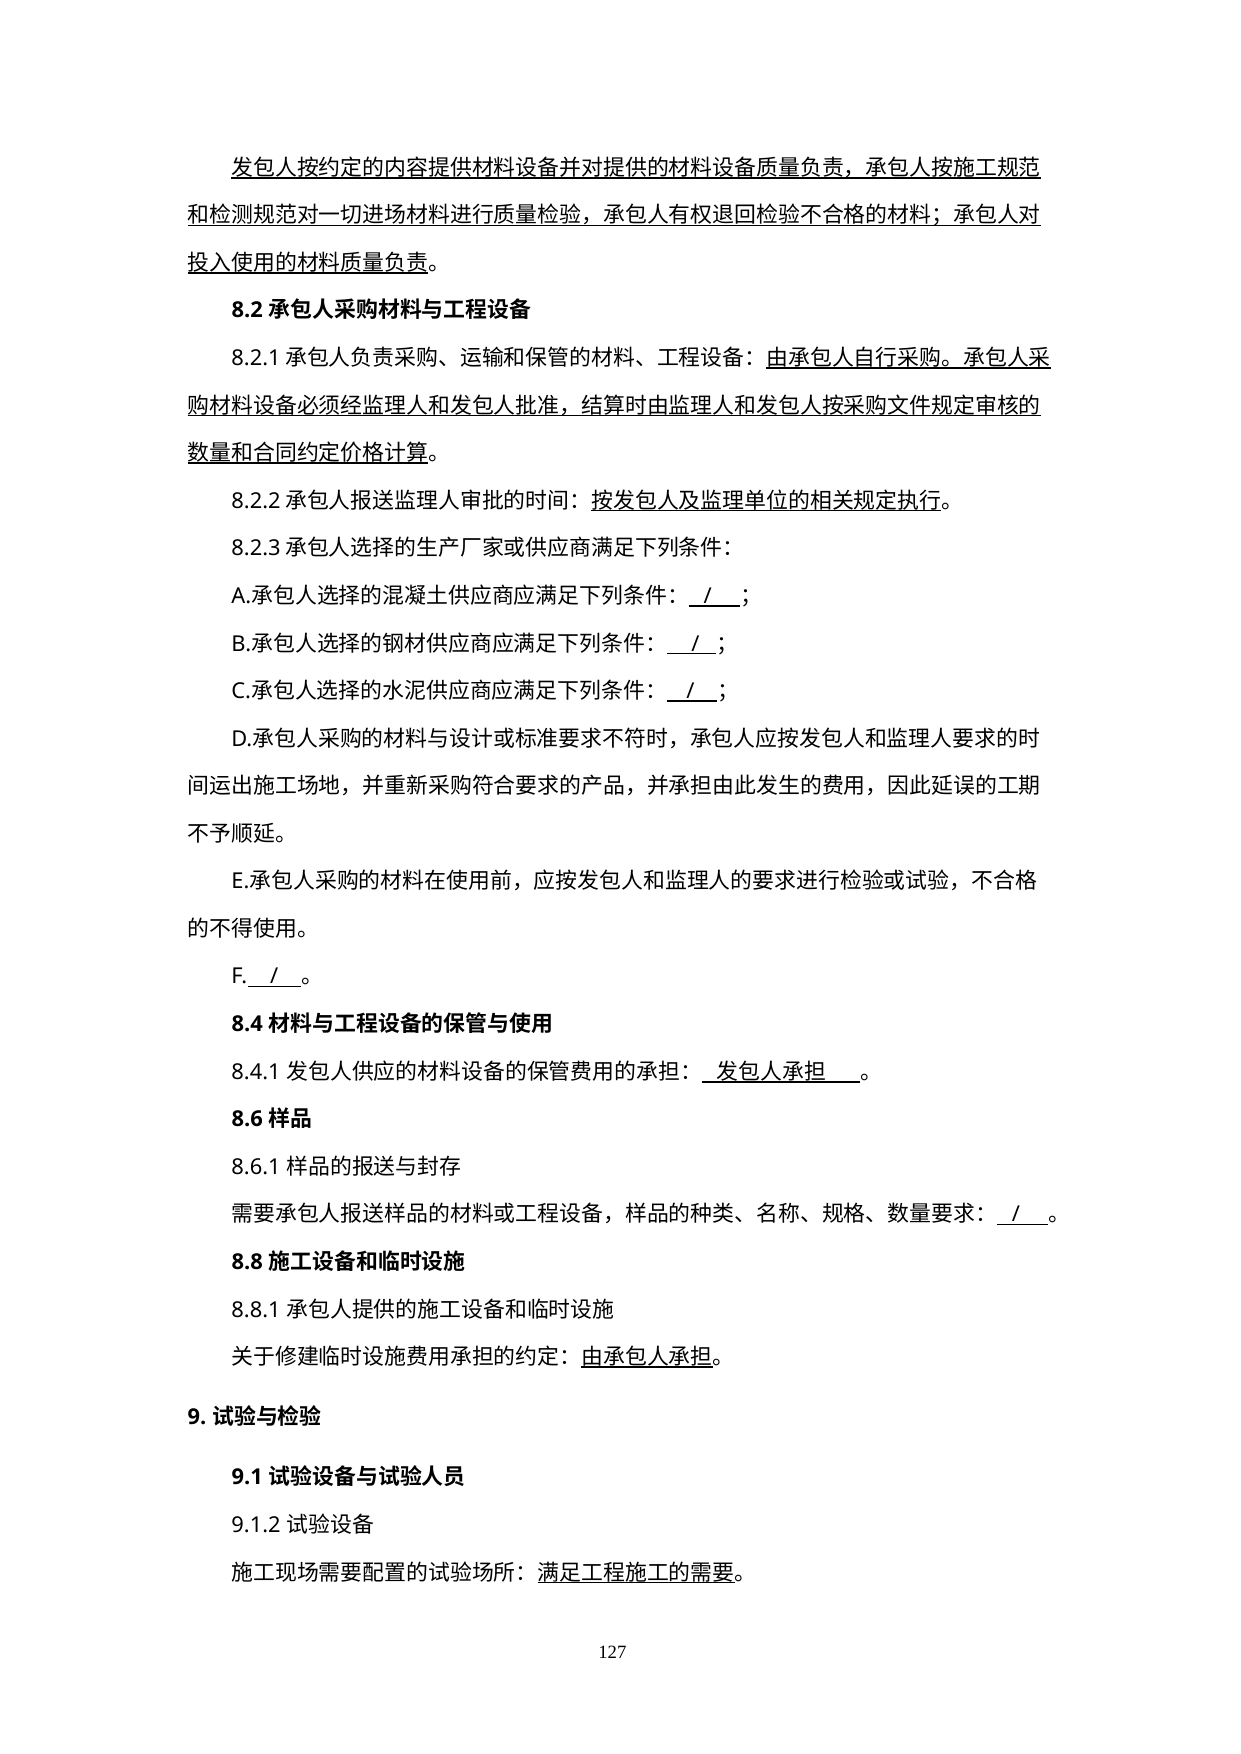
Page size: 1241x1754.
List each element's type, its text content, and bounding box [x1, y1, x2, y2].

text 8.2.1承包人负责采购、运输和保管的材料、工程设备：由承包人自行采购。承包人采购材料设备必须经监理人和发包人批准，结算时由监理人和发包人按采购文件规定审核的数量和合同约定价格计算。 [187, 340, 1053, 467]
text 关于修建临时设施费用承担的约定：由承包人承担。 [187, 1339, 1053, 1371]
text B.承包人选择的钢材供应商应满足下列条件： / ； [187, 626, 1053, 657]
subtitle 8.2 承包人采购材料与工程设备 [187, 292, 1053, 324]
text 8.6.1 样品的报送与封存 [187, 1149, 1053, 1181]
text 8.4.1 发包人供应的材料设备的保管费用的承担： 发包人承担 。 [187, 1054, 1053, 1085]
subtitle 9. 试验与检验 [187, 1399, 1053, 1431]
text D.承包人采购的材料与设计或标准要求不符时，承包人应按发包人和监理人要求的时间运出施工场地，并重新采购符合要求的产品，并承担由此发生的费用，因此延误的工期不予顺延。 [187, 721, 1053, 847]
text 需要承包人报送样品的材料或工程设备，样品的种类、名称、规格、数量要求： / 。 [187, 1196, 1053, 1228]
subtitle 9.1 试验设备与试验人员 [187, 1459, 1053, 1491]
text A.承包人选择的混凝土供应商应满足下列条件： / ； [187, 578, 1053, 610]
text 8.8.1 承包人提供的施工设备和临时设施 [187, 1292, 1053, 1323]
text F. / 。 [187, 958, 1053, 990]
subtitle 8.6 样品 [187, 1101, 1053, 1133]
text 9.1.2 试验设备 [187, 1507, 1053, 1539]
text 发包人按约定的内容提供材料设备并对提供的材料设备质量负责，承包人按施工规范和检测规范对一切进场材料进行质量检验，承包人有权退回检验不合格的材料；承包人对投入使用的材料质量负责。 [187, 150, 1053, 277]
text 8.2.2承包人报送监理人审批的时间：按发包人及监理单位的相关规定执行。 [187, 483, 1053, 514]
subtitle 8.4 材料与工程设备的保管与使用 [187, 1006, 1053, 1038]
text 8.2.3承包人选择的生产厂家或供应商满足下列条件： [187, 530, 1053, 562]
text 施工现场需要配置的试验场所：满足工程施工的需要。 [187, 1554, 1053, 1586]
text C.承包人选择的水泥供应商应满足下列条件： / ； [187, 673, 1053, 705]
subtitle 8.8 施工设备和临时设施 [187, 1244, 1053, 1276]
text E.承包人采购的材料在使用前，应按发包人和监理人的要求进行检验或试验，不合格的不得使用。 [187, 863, 1053, 943]
